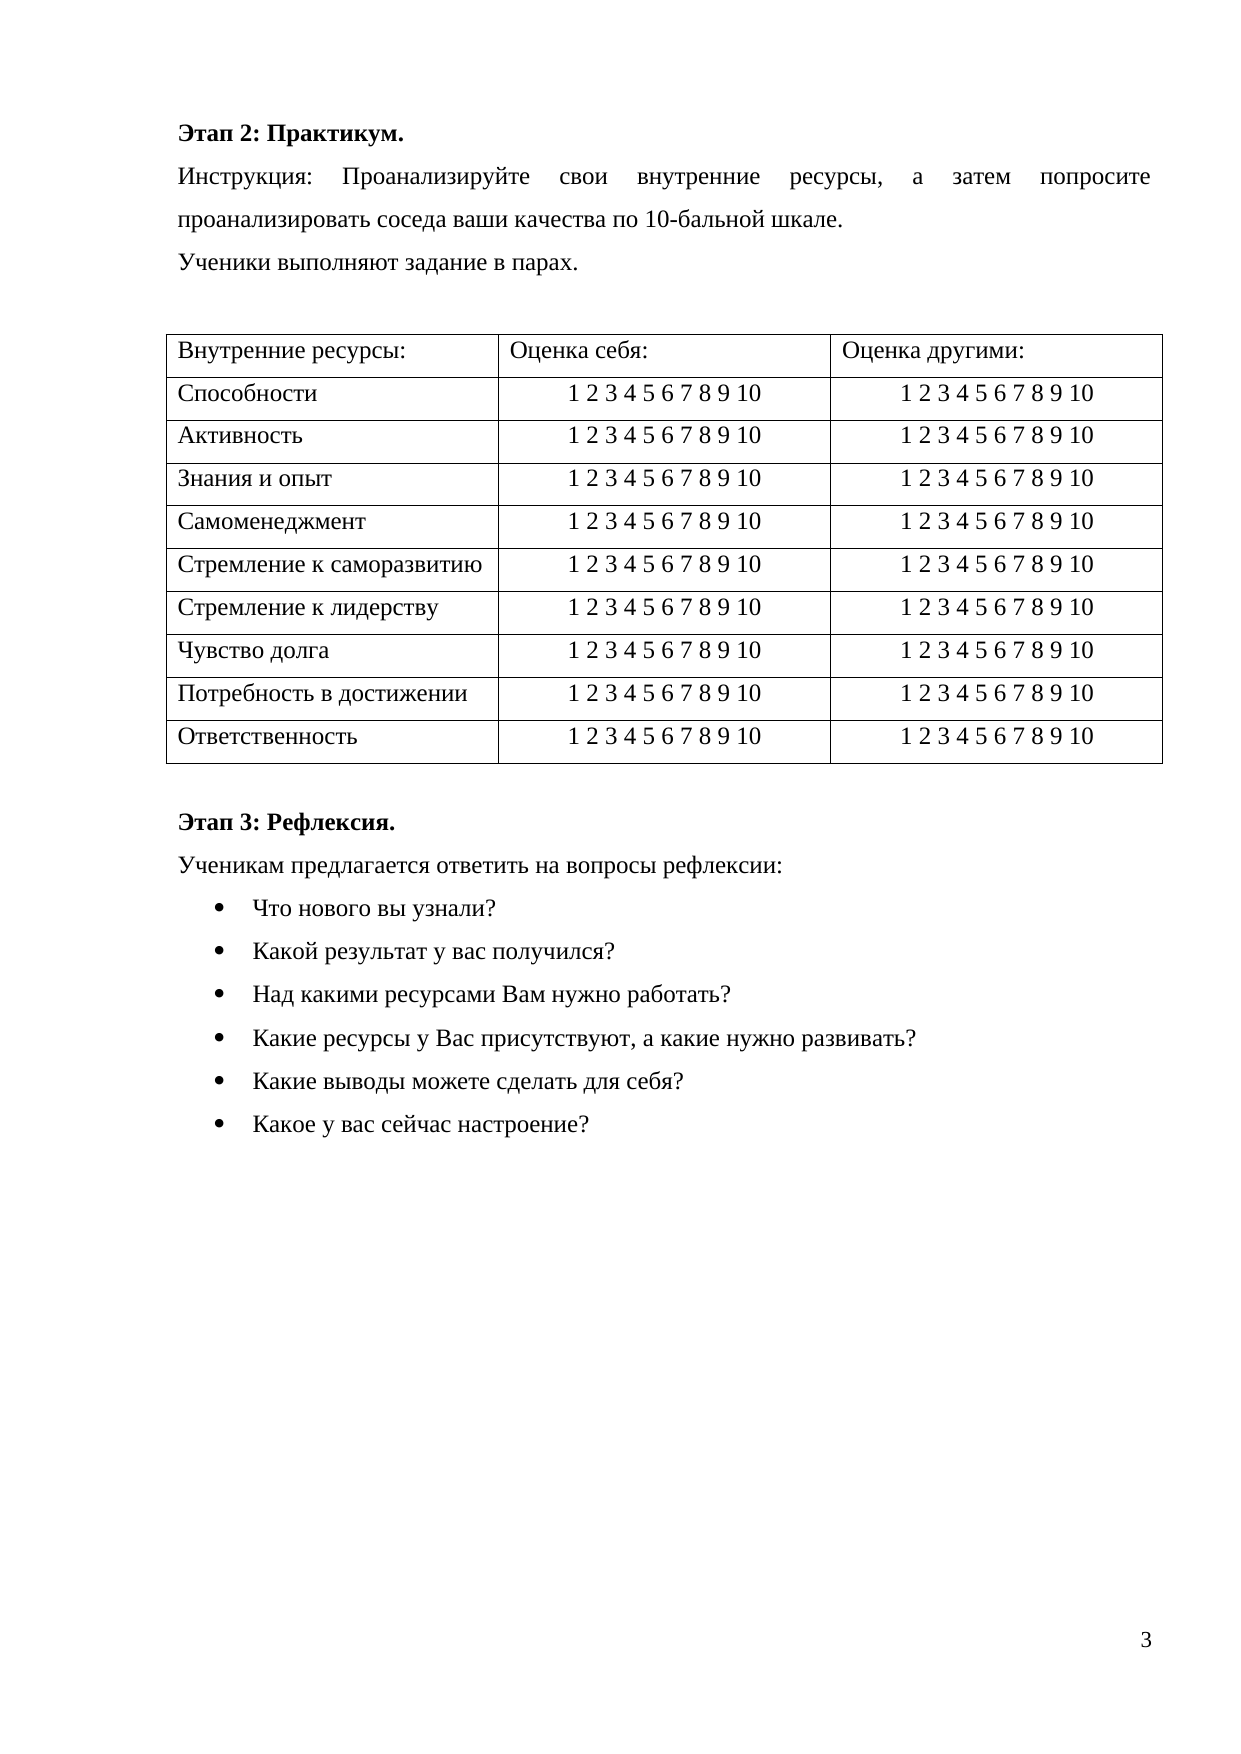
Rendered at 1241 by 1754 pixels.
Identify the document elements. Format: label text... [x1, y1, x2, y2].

table_header Внутренние ресурсы: [167, 335, 498, 377]
table_cell 1 2 3 4 5 6 7 8 9 10 [831, 506, 1162, 548]
table_cell 1 2 3 4 5 6 7 8 9 10 [499, 635, 830, 677]
table_cell Самоменеджмент [167, 506, 498, 548]
table_cell 1 2 3 4 5 6 7 8 9 10 [499, 549, 830, 591]
table_cell 1 2 3 4 5 6 7 8 9 10 [831, 464, 1162, 505]
table_cell 1 2 3 4 5 6 7 8 9 10 [499, 421, 830, 462]
table_cell Стремление к лидерству [167, 592, 498, 634]
table_cell 1 2 3 4 5 6 7 8 9 10 [831, 592, 1162, 634]
text Инструкция: Проанализируйте свои внутренние ресурсы, а затем попросите проанализировать соседа ваши качества по 10-бальной шкале. [177, 161, 1152, 233]
table_cell 1 2 3 4 5 6 7 8 9 10 [831, 635, 1162, 677]
text Ученики выполняют задание в парах. [177, 247, 1152, 276]
table_cell Способности [167, 378, 498, 419]
list Что нового вы узнали? [215, 893, 1152, 922]
table_cell 1 2 3 4 5 6 7 8 9 10 [831, 678, 1162, 720]
list Какой результат у вас получился? [215, 936, 1152, 965]
table_cell 1 2 3 4 5 6 7 8 9 10 [499, 678, 830, 720]
table_cell Активность [167, 421, 498, 462]
text Этап 3: Рефлексия. [177, 807, 1152, 836]
table_cell Чувство долга [167, 635, 498, 677]
table_cell 1 2 3 4 5 6 7 8 9 10 [499, 592, 830, 634]
text Этап 2: Практикум. [177, 118, 1152, 147]
list Какие ресурсы у Вас присутствуют, а какие нужно развивать? [215, 1023, 1152, 1051]
table_cell 1 2 3 4 5 6 7 8 9 10 [831, 378, 1162, 419]
table_header Оценка другими: [831, 335, 1162, 377]
table_header Оценка себя: [499, 335, 830, 377]
table_cell 1 2 3 4 5 6 7 8 9 10 [499, 506, 830, 548]
table_cell Знания и опыт [167, 464, 498, 505]
table_cell 1 2 3 4 5 6 7 8 9 10 [499, 378, 830, 419]
table_cell 1 2 3 4 5 6 7 8 9 10 [831, 549, 1162, 591]
table_cell Потребность в достижении [167, 678, 498, 720]
table_cell Ответственность [167, 721, 498, 763]
table_cell 1 2 3 4 5 6 7 8 9 10 [831, 721, 1162, 763]
list Какие выводы можете сделать для себя? [215, 1066, 1152, 1094]
list Какое у вас сейчас настроение? [215, 1109, 1152, 1138]
table_cell 1 2 3 4 5 6 7 8 9 10 [499, 721, 830, 763]
list Над какими ресурсами Вам нужно работать? [215, 979, 1152, 1008]
table_cell 1 2 3 4 5 6 7 8 9 10 [831, 421, 1162, 462]
text Ученикам предлагается ответить на вопросы рефлексии: [177, 850, 1152, 879]
table_cell Стремление к саморазвитию [167, 549, 498, 591]
table_cell 1 2 3 4 5 6 7 8 9 10 [499, 464, 830, 505]
